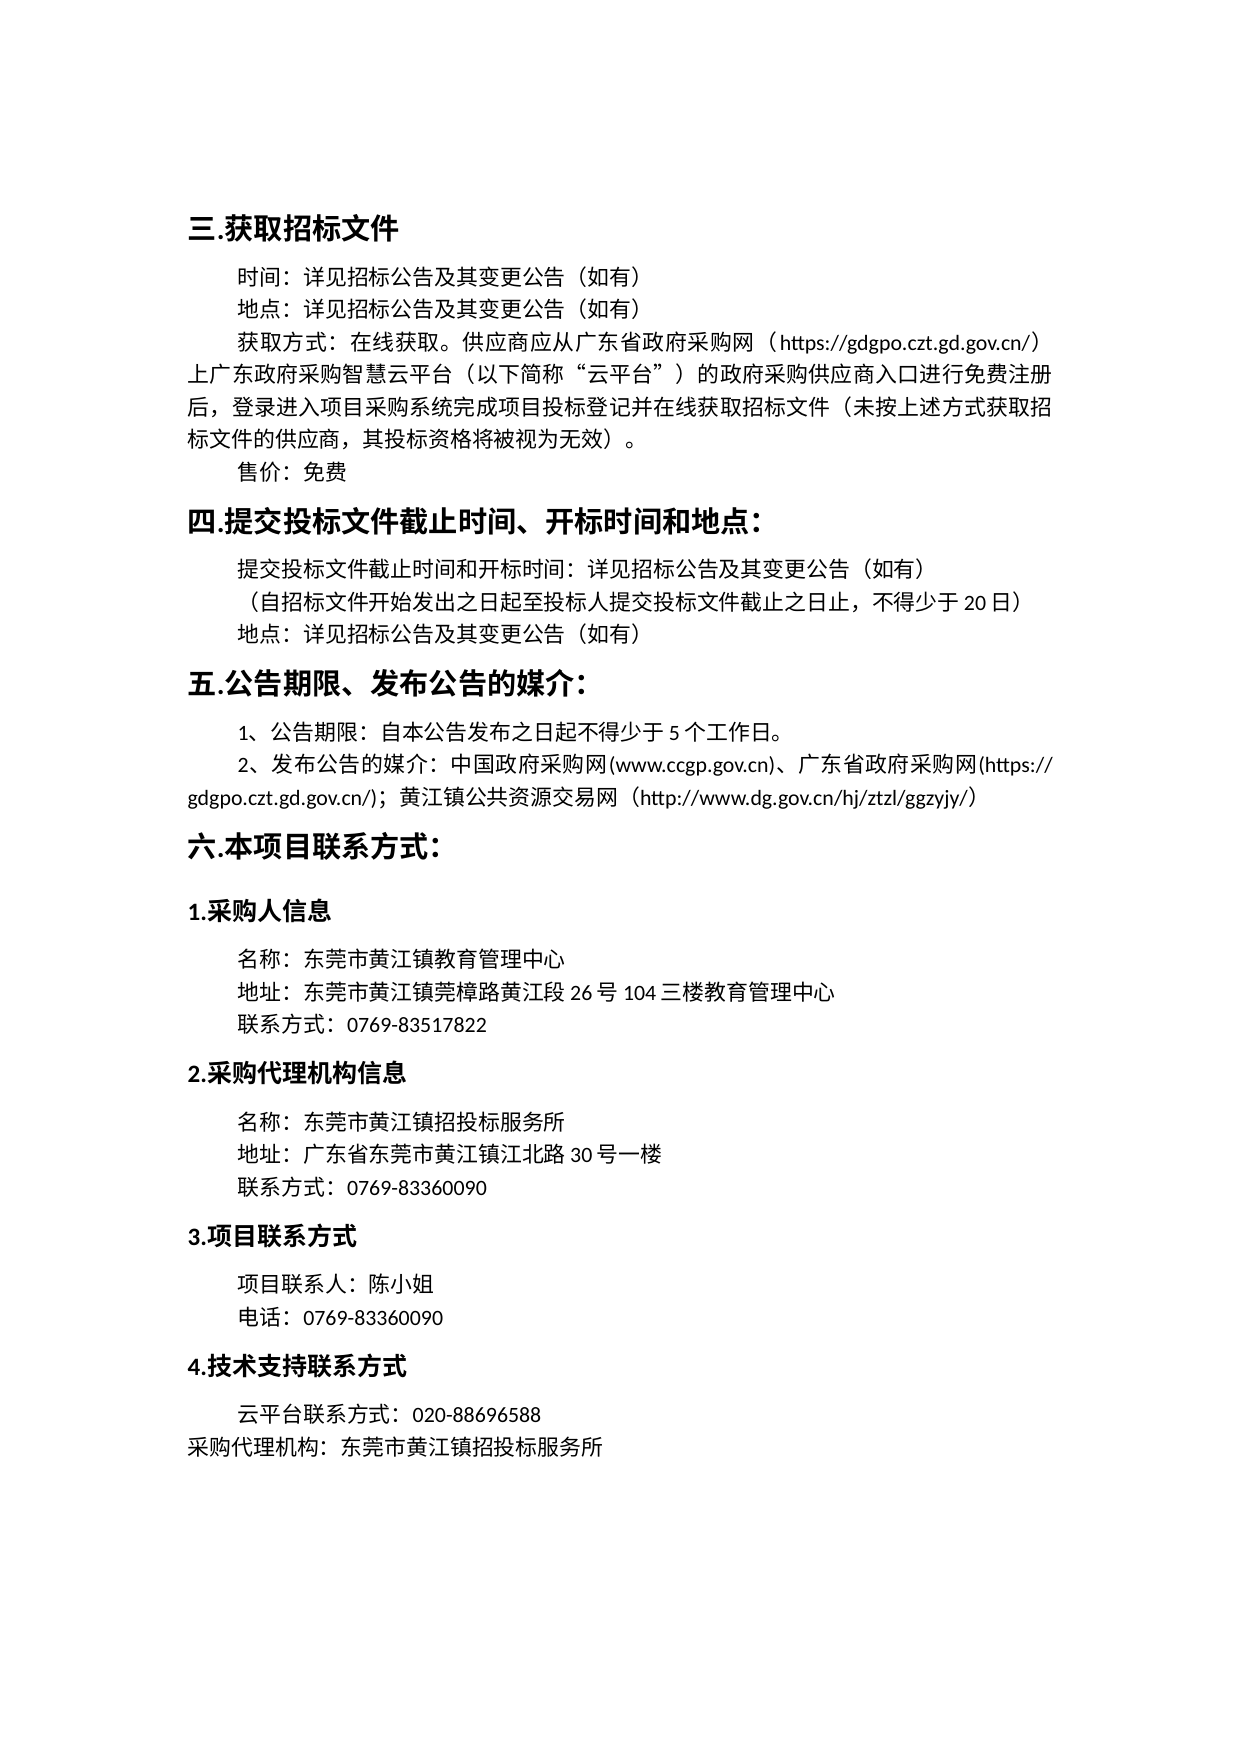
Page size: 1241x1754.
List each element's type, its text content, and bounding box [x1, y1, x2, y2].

text 1.采购人信息 [187, 877, 1053, 942]
text （自招标文件开始发出之日起至投标人提交投标文件截止之日止，不得少于20日） [187, 584, 1053, 617]
text 3.项目联系方式 [187, 1202, 1053, 1267]
text 联系方式：0769-83517822 [187, 1007, 1053, 1039]
text 提交投标文件截止时间和开标时间：详见招标公告及其变更公告（如有） [187, 552, 1053, 584]
text 五.公告期限、发布公告的媒介： [187, 649, 1053, 714]
text 云平台联系方式：020-88696588 [187, 1397, 1053, 1429]
text 1、公告期限：自本公告发布之日起不得少于5个工作日。 [187, 714, 1053, 747]
text 2.采购代理机构信息 [187, 1039, 1053, 1104]
text 六.本项目联系方式： [187, 812, 1053, 877]
text 名称：东莞市黄江镇教育管理中心 [187, 942, 1053, 974]
text 地址：东莞市黄江镇莞樟路黄江段26号104三楼教育管理中心 [187, 974, 1053, 1007]
text 采购代理机构：东莞市黄江镇招投标服务所 [187, 1429, 1053, 1462]
text 地址：广东省东莞市黄江镇江北路30号一楼 [187, 1137, 1053, 1169]
text 四.提交投标文件截止时间、开标时间和地点： [187, 487, 1053, 552]
text 2、发布公告的媒介：中国政府采购网(www.ccgp.gov.cn)、广东省政府采购网(https://gdgpo.czt.gd.gov.cn/)；黄江镇公共资源交易网（http://www.dg.gov.cn/hj/ztzl/ggzyjy/） [187, 747, 1053, 812]
text 地点：详见招标公告及其变更公告（如有） [187, 617, 1053, 649]
text 联系方式：0769-83360090 [187, 1169, 1053, 1202]
text 三.获取招标文件 [187, 194, 1053, 259]
text 售价：免费 [187, 454, 1053, 487]
text 电话：0769-83360090 [187, 1299, 1053, 1332]
text 名称：东莞市黄江镇招投标服务所 [187, 1104, 1053, 1137]
text 4.技术支持联系方式 [187, 1332, 1053, 1397]
text 时间：详见招标公告及其变更公告（如有） [187, 259, 1053, 292]
text 获取方式：在线获取。供应商应从广东省政府采购网（https://gdgpo.czt.gd.gov.cn/）上广东政府采购智慧云平台（以下简称“云平台”）的政府采购供应商入口进行免费注册后，登录进入项目采购系统完成项目投标登记并在线获取招标文件（未按上述方式获取招标文件的供应商，其投标资格将被视为无效）。 [187, 324, 1053, 454]
text 项目联系人：陈小姐 [187, 1267, 1053, 1299]
text 地点：详见招标公告及其变更公告（如有） [187, 292, 1053, 324]
